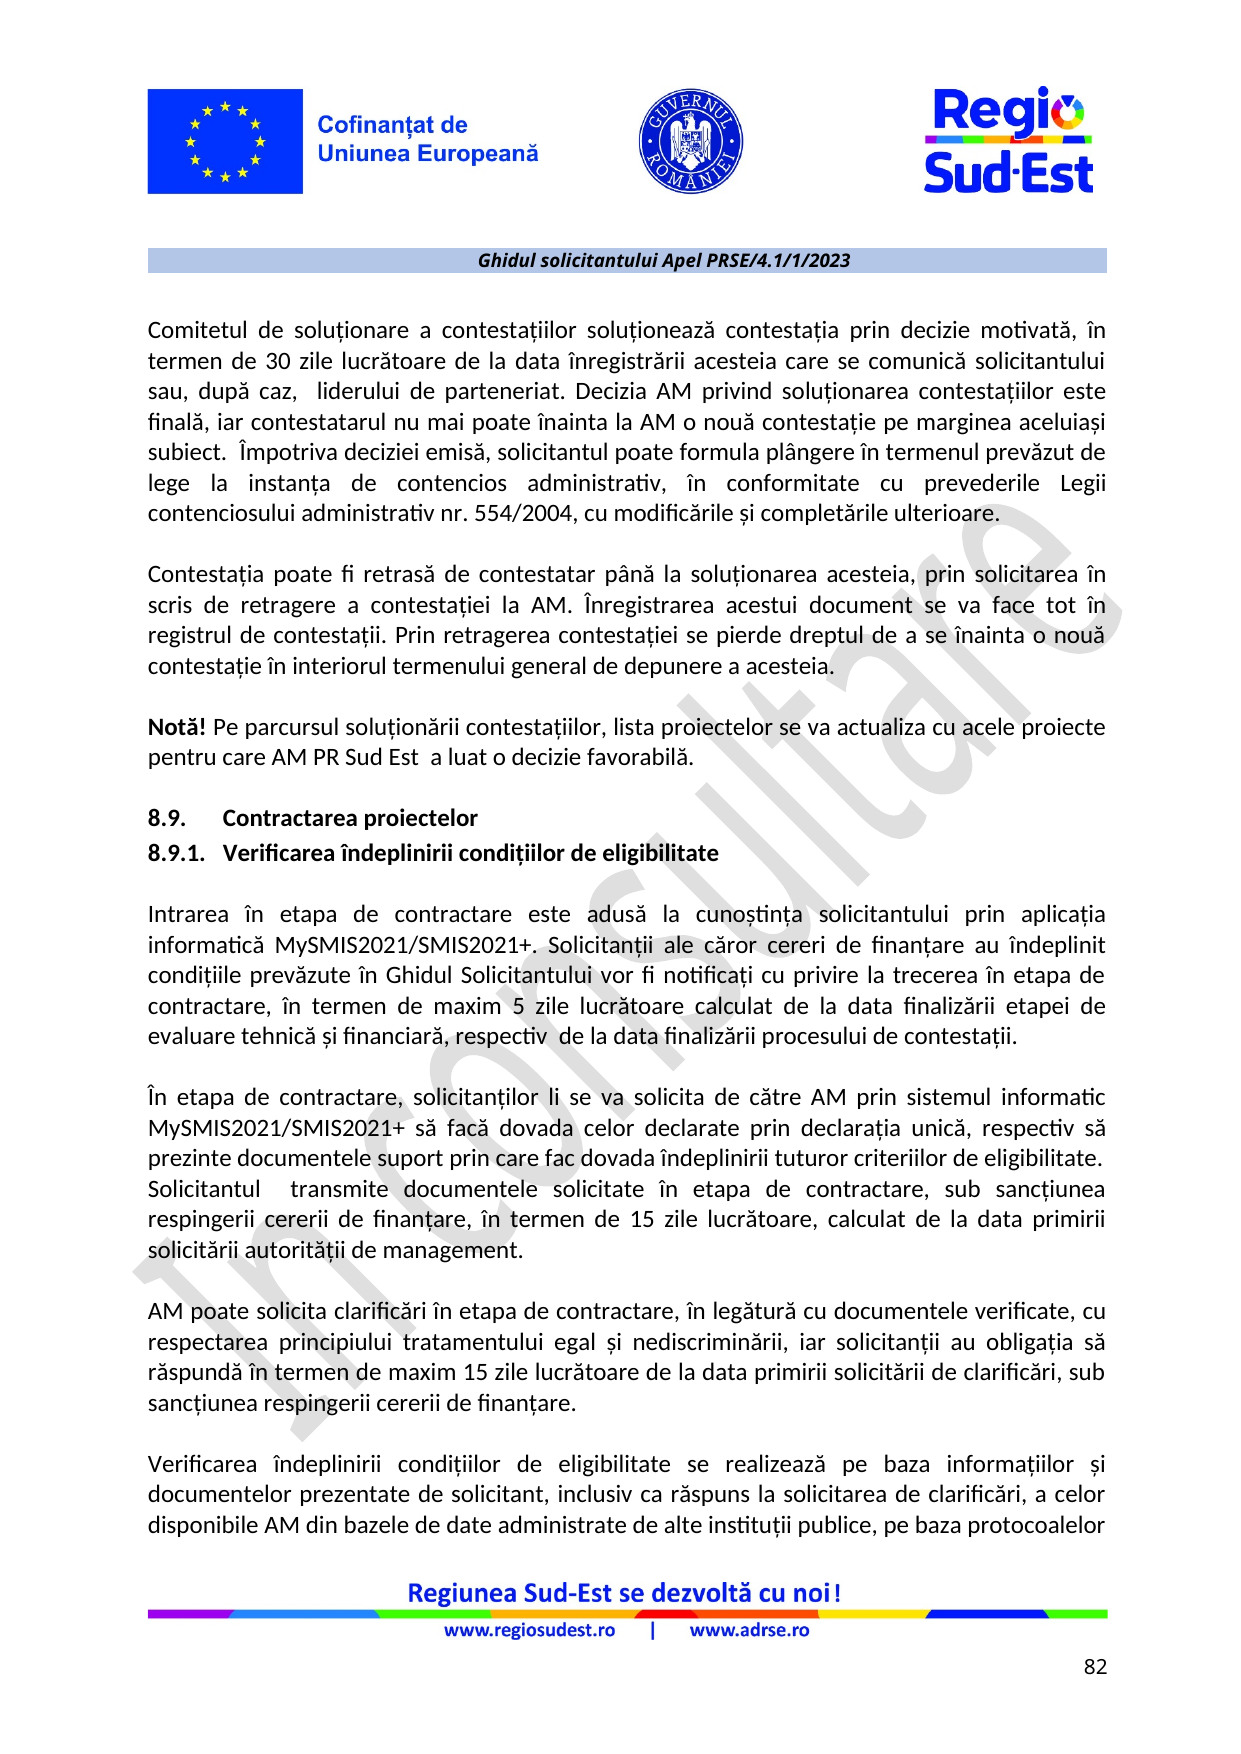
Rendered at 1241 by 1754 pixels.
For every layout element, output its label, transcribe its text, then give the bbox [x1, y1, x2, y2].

text În etapa de contractare, solicitanților li se va solicita de către AM prin sistemul informatic MySMIS2021/SMIS2021+ să facă dovada celor declarate prin declarația unică, respectiv să prezinte documentele suport prin care fac dovada îndeplinirii tuturor criteriilor de eligibilitate. [148, 1081, 1107, 1173]
text Intrarea în etapa de contractare este adusă la cunoștința solicitantului prin aplicația informatică MySMIS2021/SMIS2021+. Solicitanții ale căror cereri de finanțare au îndeplinit condițiile prevăzute în Ghidul Solicitantului vor fi notificați cu privire la trecerea în etapa de contractare, în termen de maxim 5 zile lucrătoare calculat de la data finalizării etapei de evaluare tehnică și financiară, respectiv de la data finalizării procesului de contestații. [148, 898, 1107, 1051]
subtitle Contractarea proiectelor [148, 803, 1107, 833]
text Solicitantul transmite documentele solicitate în etapa de contractare, sub sancțiunea respingerii cererii de finanțare, în termen de 15 zile lucrătoare, calculat de la data primirii solicitării autorității de management. [148, 1173, 1107, 1264]
text Notă! Pe parcursul soluționării contestațiilor, lista proiectelor se va actualiza cu acele proiecte pentru care AM PR Sud Est a luat o decizie favorabilă. [148, 711, 1107, 772]
text Comitetul de soluționare a contestațiilor soluționează contestația prin decizie motivată, în termen de 30 zile lucrătoare de la data înregistrării acesteia care se comunică solicitantului sau, după caz, liderului de parteneriat. Decizia AM privind soluționarea contestațiilor este finală, iar contestatarul nu mai poate înainta la AM o nouă contestație pe marginea aceluiași subiect. Împotriva deciziei emisă, solicitantul poate formula plângere în termenul prevăzut de lege la instanța de contencios administrativ, în conformitate cu prevederile Legii contenciosului administrativ nr. 554/2004, cu modificările și completările ulterioare. [148, 314, 1107, 528]
text Contestația poate fi retrasă de contestatar până la soluționarea acesteia, prin solicitarea în scris de retragere a contestației la AM. Înregistrarea acestui document se va face tot în registrul de contestații. Prin retragerea contestației se pierde dreptul de a se înainta o nouă contestație în interiorul termenului general de depunere a acesteia. [148, 558, 1107, 681]
picture [147, 86, 1093, 195]
subtitle Verificarea îndeplinirii condițiilor de eligibilitate [148, 837, 1107, 868]
text AM poate solicita clarificări în etapa de contractare, în legătură cu documentele verificate, cu respectarea principiului tratamentului egal și nediscriminării, iar solicitanții au obligația să răspundă în termen de maxim 15 zile lucrătoare de la data primirii solicitării de clarificări, sub sancțiunea respingerii cererii de finanțare. [148, 1295, 1107, 1417]
picture [147, 1582, 1108, 1640]
